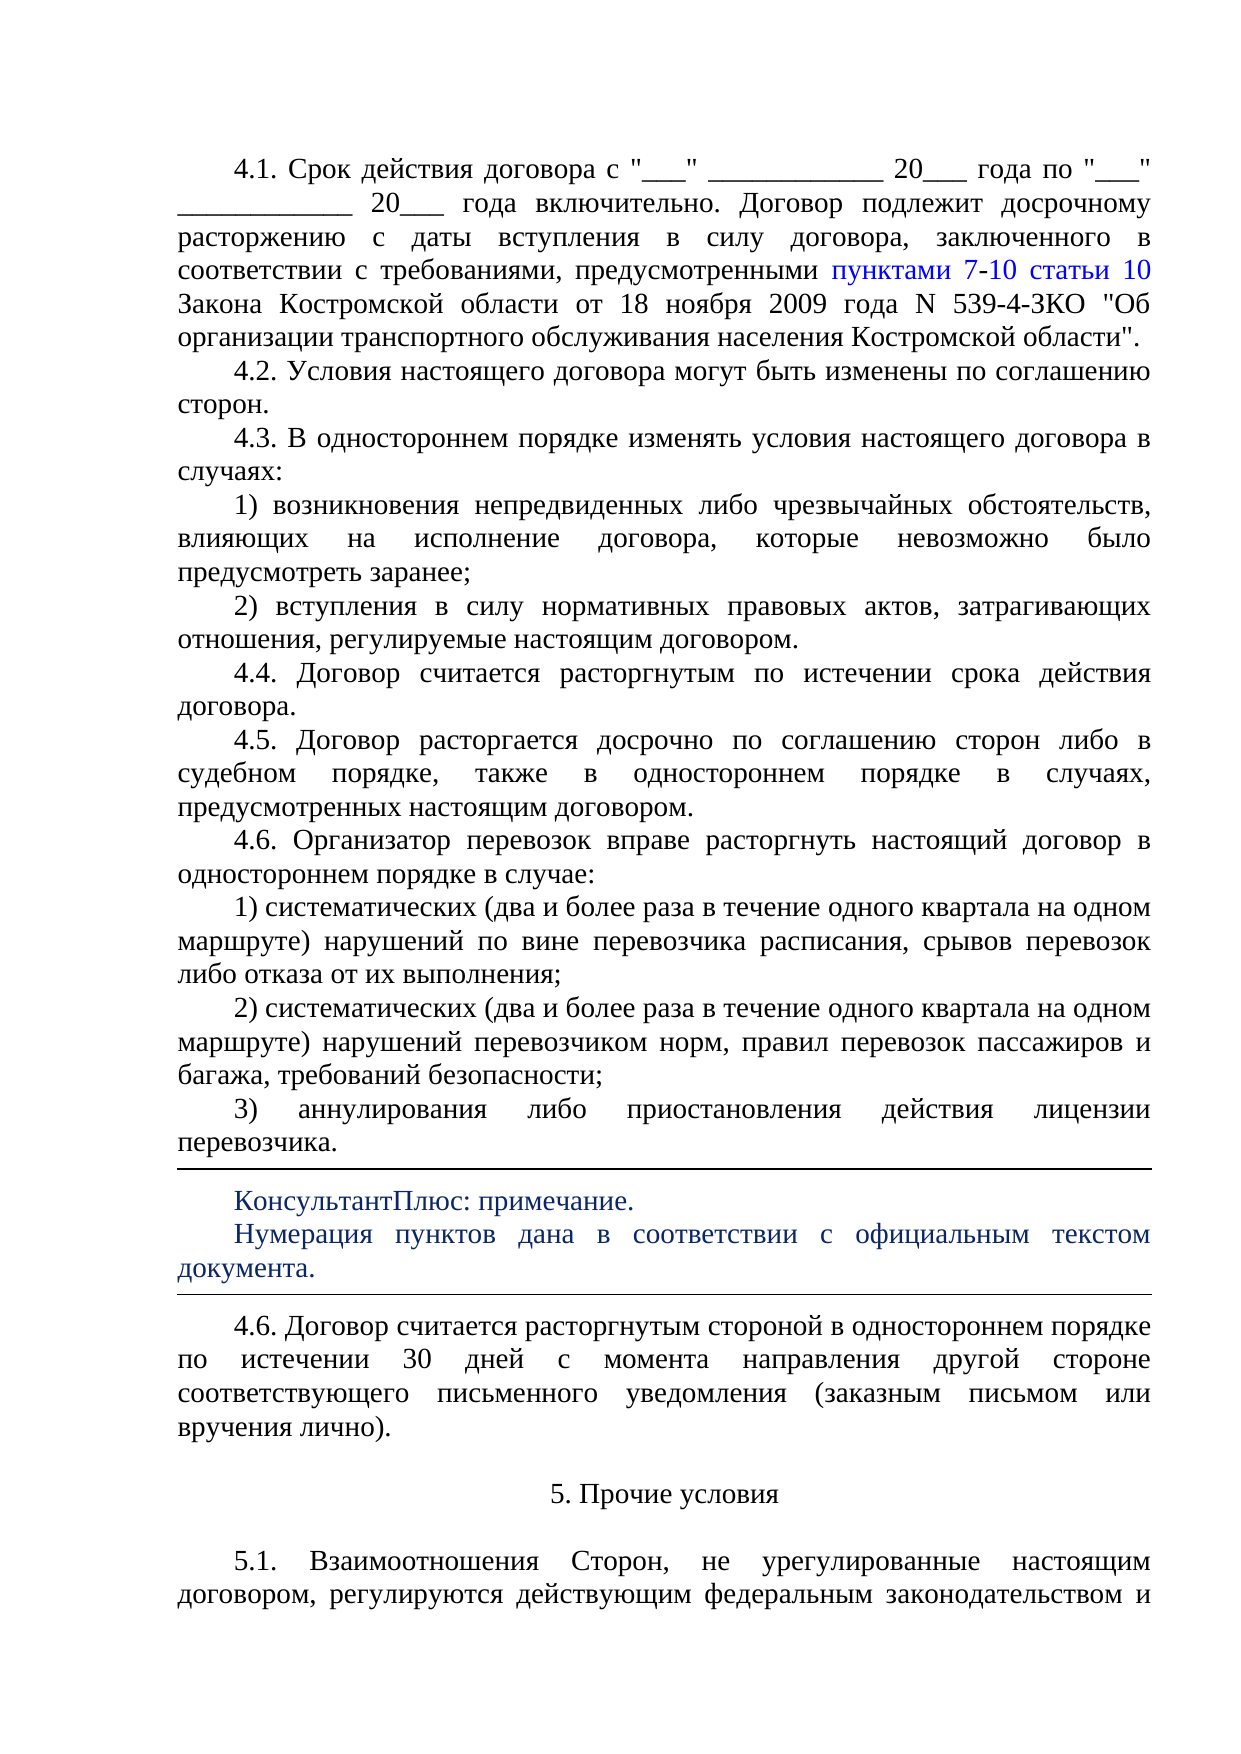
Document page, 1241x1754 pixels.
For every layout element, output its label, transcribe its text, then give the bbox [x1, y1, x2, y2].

text 4.4. Договор считается расторгнутым по истечении срока действия договора. [177, 655, 1152, 722]
text 4.2. Условия настоящего договора могут быть изменены по соглашению сторон. [177, 353, 1152, 420]
text 2) вступления в силу нормативных правовых актов, затрагивающих отношения, регулируемые настоящим договором. [177, 588, 1152, 655]
text 1) систематических (два и более раза в течение одного квартала на одном маршруте) нарушений по вине перевозчика расписания, срывов перевозок либо отказа от их выполнения; [177, 889, 1152, 990]
text КонсультантПлюс: примечание. [177, 1183, 1152, 1216]
text Нумерация пунктов дана в соответствии с официальным текстом документа. [177, 1216, 1152, 1283]
text 5. Прочие условия [177, 1476, 1152, 1509]
text 4.6. Организатор перевозок вправе расторгнуть настоящий договор в одностороннем порядке в случае: [177, 822, 1152, 889]
text 1) возникновения непредвиденных либо чрезвычайных обстоятельств, влияющих на исполнение договора, которые невозможно было предусмотреть заранее; [177, 487, 1152, 588]
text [177, 1543, 1152, 1610]
text 4.1. Срок действия договора с "___" ____________ 20___ года по "___" ____________ 20___ года включительно. Договор подлежит досрочному расторжению с даты вступления в силу договора, заключенного в соответствии с требованиями, предусмотренными пунктами 7-10 статьи 10 Закона Костромской области от 18 ноября 2009 года N 539-4-ЗКО "Об организации транспортного обслуживания населения Костромской области". [177, 152, 1152, 353]
text 4.3. В одностороннем порядке изменять условия настоящего договора в случаях: [177, 420, 1152, 487]
text 3) аннулирования либо приостановления действия лицензии перевозчика. [177, 1091, 1152, 1158]
text 4.6. Договор считается расторгнутым стороной в одностороннем порядке по истечении 30 дней с момента направления другой стороне соответствующего письменного уведомления (заказным письмом или вручения лично). [177, 1308, 1152, 1442]
text 2) систематических (два и более раза в течение одного квартала на одном маршруте) нарушений перевозчиком норм, правил перевозок пассажиров и багажа, требований безопасности; [177, 990, 1152, 1091]
text 4.5. Договор расторгается досрочно по соглашению сторон либо в судебном порядке, также в одностороннем порядке в случаях, предусмотренных настоящим договором. [177, 722, 1152, 822]
